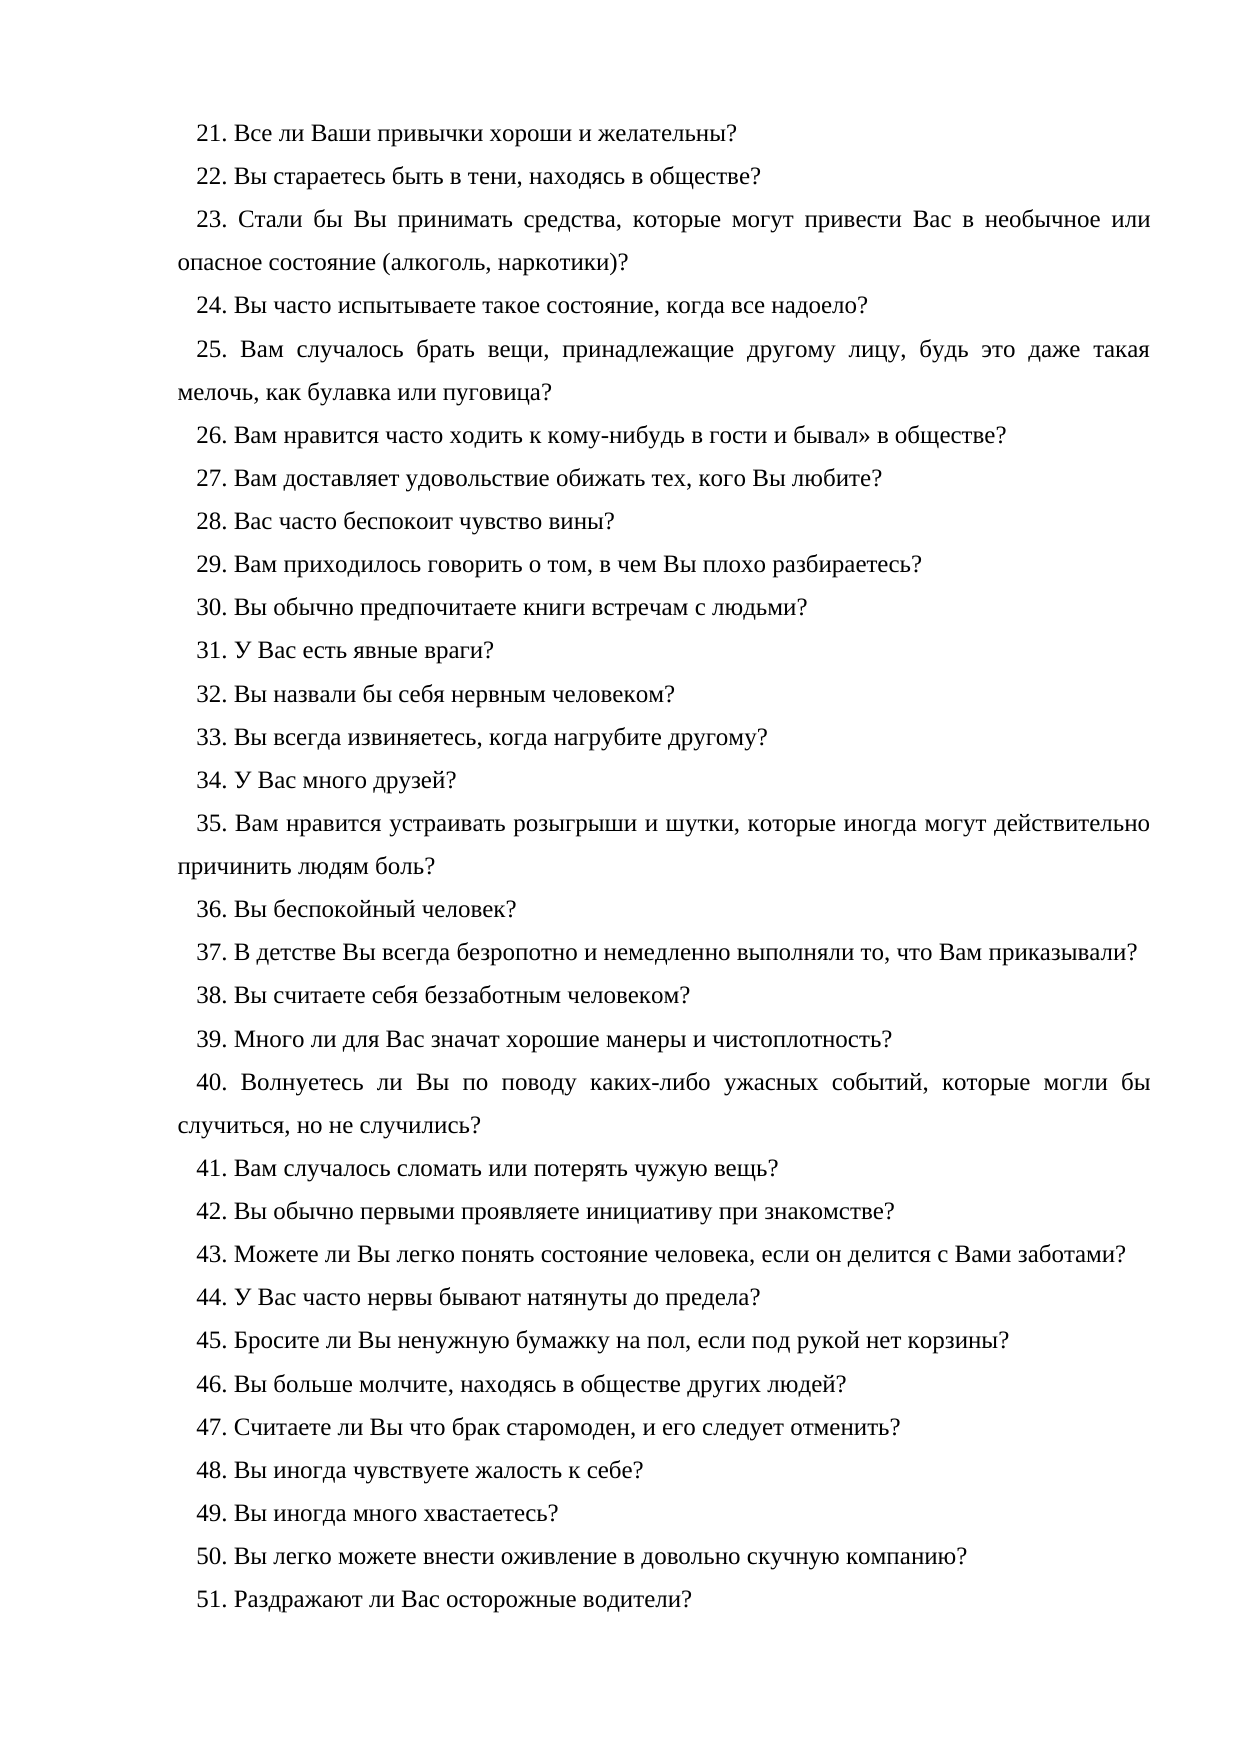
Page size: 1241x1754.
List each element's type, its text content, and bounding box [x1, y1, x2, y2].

text 51. Раздражают ли Вас осторожные водители? [177, 1584, 1152, 1613]
text 25. Вам случалось брать вещи, принадлежащие другому лицу, будь это даже такая мелочь, как булавка или пуговица? [177, 334, 1152, 406]
text 29. Вам приходилось говорить о том, в чем Вы плохо разбираетесь? [177, 549, 1152, 578]
text 35. Вам нравится устраивать розыгрыши и шутки, которые иногда могут действительно причинить людям боль? [177, 808, 1152, 880]
text 47. Считаете ли Вы что брак старомоден, и его следует отменить? [177, 1412, 1152, 1441]
text 36. Вы беспокойный человек? [177, 894, 1152, 923]
text 23. Стали бы Вы принимать средства, которые могут привести Вас в необычное или опасное состояние (алкоголь, наркотики)? [177, 204, 1152, 276]
text 41. Вам случалось сломать или потерять чужую вещь? [177, 1153, 1152, 1182]
text 49. Вы иногда много хвастаетесь? [177, 1498, 1152, 1527]
text 31. У Вас есть явные враги? [177, 636, 1152, 664]
text 39. Много ли для Вас значат хорошие манеры и чистоплотность? [177, 1024, 1152, 1052]
text 24. Вы часто испытываете такое состояние, когда все надоело? [177, 291, 1152, 319]
text 30. Вы обычно предпочитаете книги встречам с людьми? [177, 592, 1152, 621]
text 44. У Вас часто нервы бывают натянуты до предела? [177, 1282, 1152, 1311]
text 33. Вы всегда извиняетесь, когда нагрубите другому? [177, 722, 1152, 751]
text 40. Волнуетесь ли Вы по поводу каких-либо ужасных событий, которые могли бы случиться, но не случились? [177, 1067, 1152, 1139]
text 50. Вы легко можете внести оживление в довольно скучную компанию? [177, 1541, 1152, 1570]
text 22. Вы стараетесь быть в тени, находясь в обществе? [177, 161, 1152, 190]
text 21. Все ли Ваши привычки хороши и желательны? [177, 118, 1152, 147]
text 32. Вы назвали бы себя нервным человеком? [177, 679, 1152, 707]
text 46. Вы больше молчите, находясь в обществе других людей? [177, 1369, 1152, 1397]
text 43. Можете ли Вы легко понять состояние человека, если он делится с Вами заботами? [177, 1239, 1152, 1268]
text 37. В детстве Вы всегда безропотно и немедленно выполняли то, что Вам приказывали? [177, 937, 1152, 966]
text 28. Вас часто беспокоит чувство вины? [177, 506, 1152, 535]
text 38. Вы считаете себя беззаботным человеком? [177, 981, 1152, 1009]
text 26. Вам нравится часто ходить к кому-нибудь в гости и бывал» в обществе? [177, 420, 1152, 449]
text 48. Вы иногда чувствуете жалость к себе? [177, 1455, 1152, 1484]
text 34. У Вас много друзей? [177, 765, 1152, 794]
text 45. Бросите ли Вы ненужную бумажку на пол, если под рукой нет корзины? [177, 1326, 1152, 1354]
text 42. Вы обычно первыми проявляете инициативу при знакомстве? [177, 1196, 1152, 1225]
text 27. Вам доставляет удовольствие обижать тех, кого Вы любите? [177, 463, 1152, 492]
